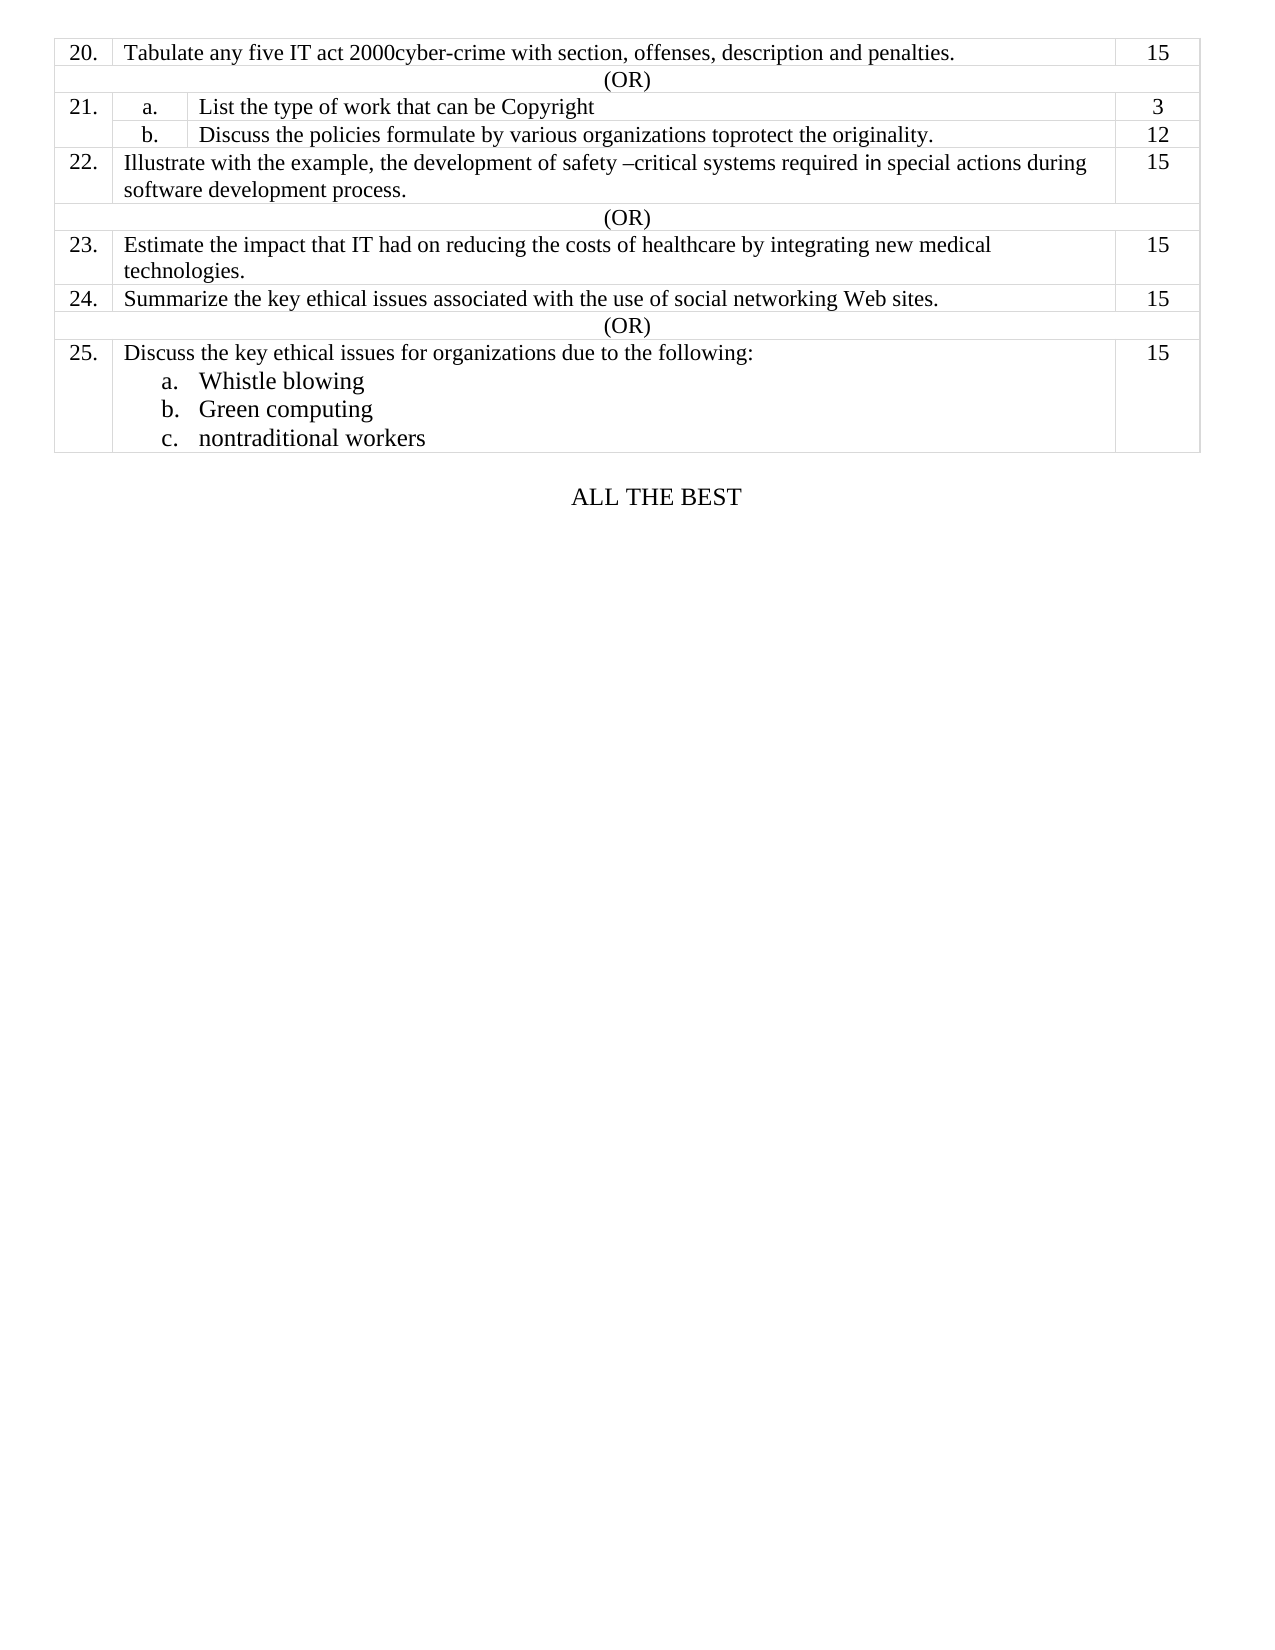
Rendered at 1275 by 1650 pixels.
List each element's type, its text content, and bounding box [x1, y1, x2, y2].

table_cell Discuss the policies formulate by various organizations toprotect the originality. [188, 121, 1115, 147]
table_cell b. [113, 121, 187, 147]
table_cell (OR) [55, 312, 1199, 338]
table_cell 15 [1116, 285, 1199, 311]
table_cell Tabulate any five IT act 2000cyber-crime with section, offenses, description and penalties. [113, 39, 1115, 65]
table_cell Estimate the impact that IT had on reducing the costs of healthcare by integrating new medical technologies. [113, 231, 1115, 284]
table_cell Summarize the key ethical issues associated with the use of social networking Web sites. [113, 285, 1115, 311]
table_cell List the type of work that can be Copyright [188, 93, 1115, 120]
table_cell 12 [1116, 121, 1199, 147]
table_cell (OR) [55, 204, 1199, 230]
table_cell Illustrate with the example, the development of safety –critical systems required in special actions during software development process. [113, 148, 1115, 202]
table_cell 20. [55, 39, 112, 65]
table_cell 15 [1116, 231, 1199, 284]
table_cell 15 [1116, 39, 1199, 65]
table_cell 22. [55, 148, 112, 202]
table_cell 3 [1116, 93, 1199, 120]
table_cell 21. [55, 93, 112, 147]
table_cell 15 [1116, 340, 1199, 452]
table_cell Discuss the key ethical issues for organizations due to the following: Whistle blowing Green computing nontraditional workers [113, 340, 1115, 452]
table_cell 24. [55, 285, 112, 311]
text ALL THE BEST [66, 482, 1247, 511]
table_cell a. [113, 93, 187, 120]
table_cell 25. [55, 340, 112, 452]
table_cell 23. [55, 231, 112, 284]
table_cell 15 [1116, 148, 1199, 202]
table_cell (OR) [55, 66, 1199, 92]
